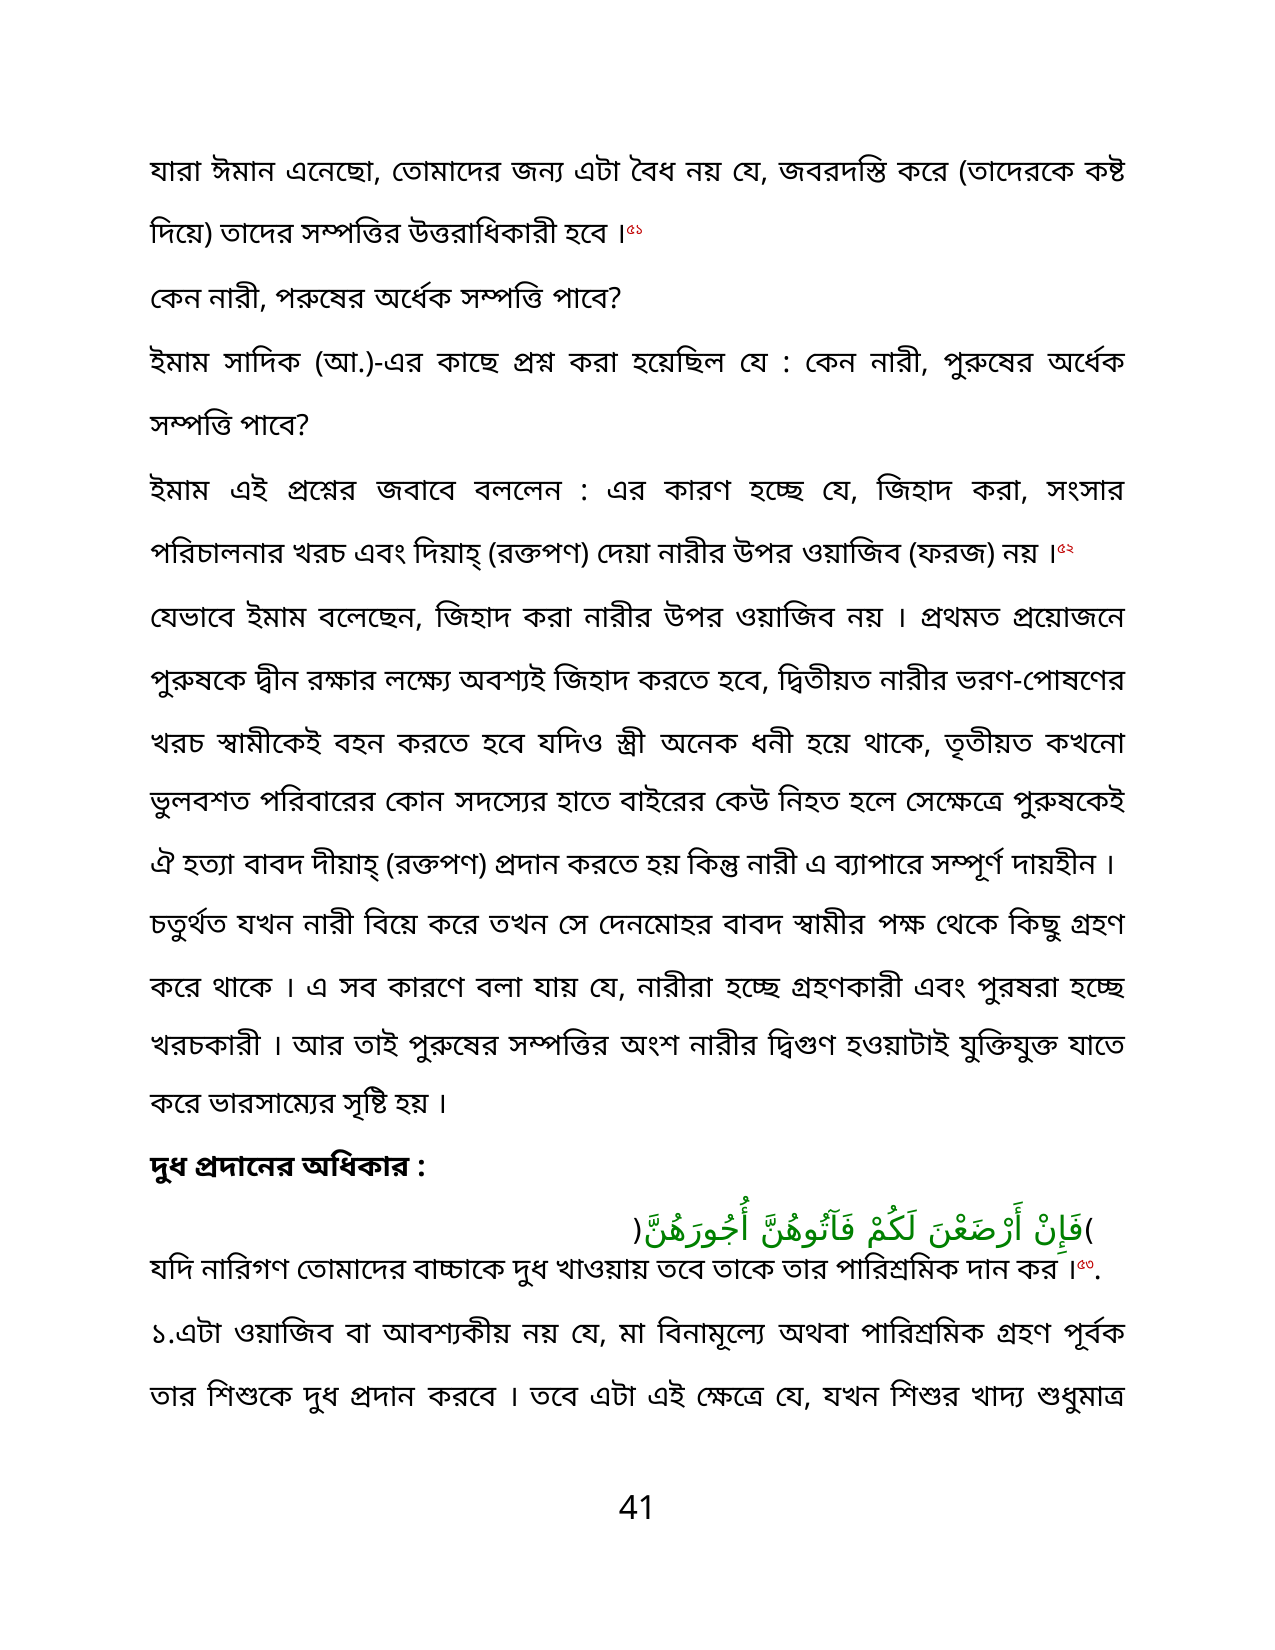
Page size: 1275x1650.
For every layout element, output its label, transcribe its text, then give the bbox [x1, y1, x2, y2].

text দুধ প্রদানের অধিকার : [150, 1145, 1125, 1188]
text ইমাম সাদিক (আ.)-এর কাছে প্রশ্ন করা হয়েছিল যে : কেন নারী, পুরুষের অর্ধেক সম্পত্তি পাবে? [150, 342, 1125, 448]
text )فَإِنْ أَرْضَعْنَ لَكُمْ فَآتُوهُنَّ أُجُورَهُنَّ( [150, 1209, 1125, 1248]
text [150, 1313, 1125, 1418]
text যেভাবে ইমাম বলেছেন, জিহাদ করা নারীর উপর ওয়াজিব নয় । প্রথমত প্রয়োজনে পুরুষকে দ্বীন রক্ষার লক্ষ্যে অবশ্যই জিহাদ করতে হবে, দ্বিতীয়ত নারীর ভরণ-পোষণের খরচ স্বামীকেই বহন করতে হবে যদিও স্ত্রী অনেক ধনী হয়ে থাকে, তৃতীয়ত কখনো ভুলবশত পরিবারের কোন সদস্যের হাতে বাইরের কেউ নিহত হলে সেক্ষেত্রে পুরুষকেই ঐ হত্যা বাবদ দীয়াহ্ (রক্তপণ) প্রদান করতে হয় কিন্তু নারী এ ব্যাপারে সম্পূর্ণ দায়হীন । [150, 596, 1125, 886]
text কেন নারী, পরুষের অর্ধেক সম্পত্তি পাবে? [150, 277, 1125, 320]
text চতুর্থত যখন নারী বিয়ে করে তখন সে দেনমোহর বাবদ স্বামীর পক্ষ থেকে কিছু গ্রহণ করে থাকে । এ সব কারণে বলা যায় যে, নারীরা হচ্ছে গ্রহণকারী এবং পুরষরা হচ্ছে খরচকারী । আর তাই পুরুষের সম্পত্তির অংশ নারীর দ্বিগুণ হওয়াটাই যুক্তিযুক্ত যাতে করে ভারসাম্যের সৃষ্টি হয় । [150, 907, 1125, 1125]
text যদি নারিগণ তোমাদের বাচ্চাকে দুধ খাওয়ায় তবে তাকে তার পারিশ্রমিক দান কর ।৫৩. [150, 1248, 1125, 1291]
text ইমাম এই প্রশ্নের জবাবে বললেন : এর কারণ হচ্ছে যে, জিহাদ করা, সংসার পরিচালনার খরচ এবং দিয়াহ্ (রক্তপণ) দেয়া নারীর উপর ওয়াজিব (ফরজ) নয় ।৫২ [150, 469, 1125, 575]
text যারা ঈমান এনেছো, তোমাদের জন্য এটা বৈধ নয় যে, জবরদস্তি করে (তাদেরকে কষ্ট দিয়ে) তাদের সম্পত্তির উত্তরাধিকারী হবে ।৫১ [150, 150, 1125, 256]
